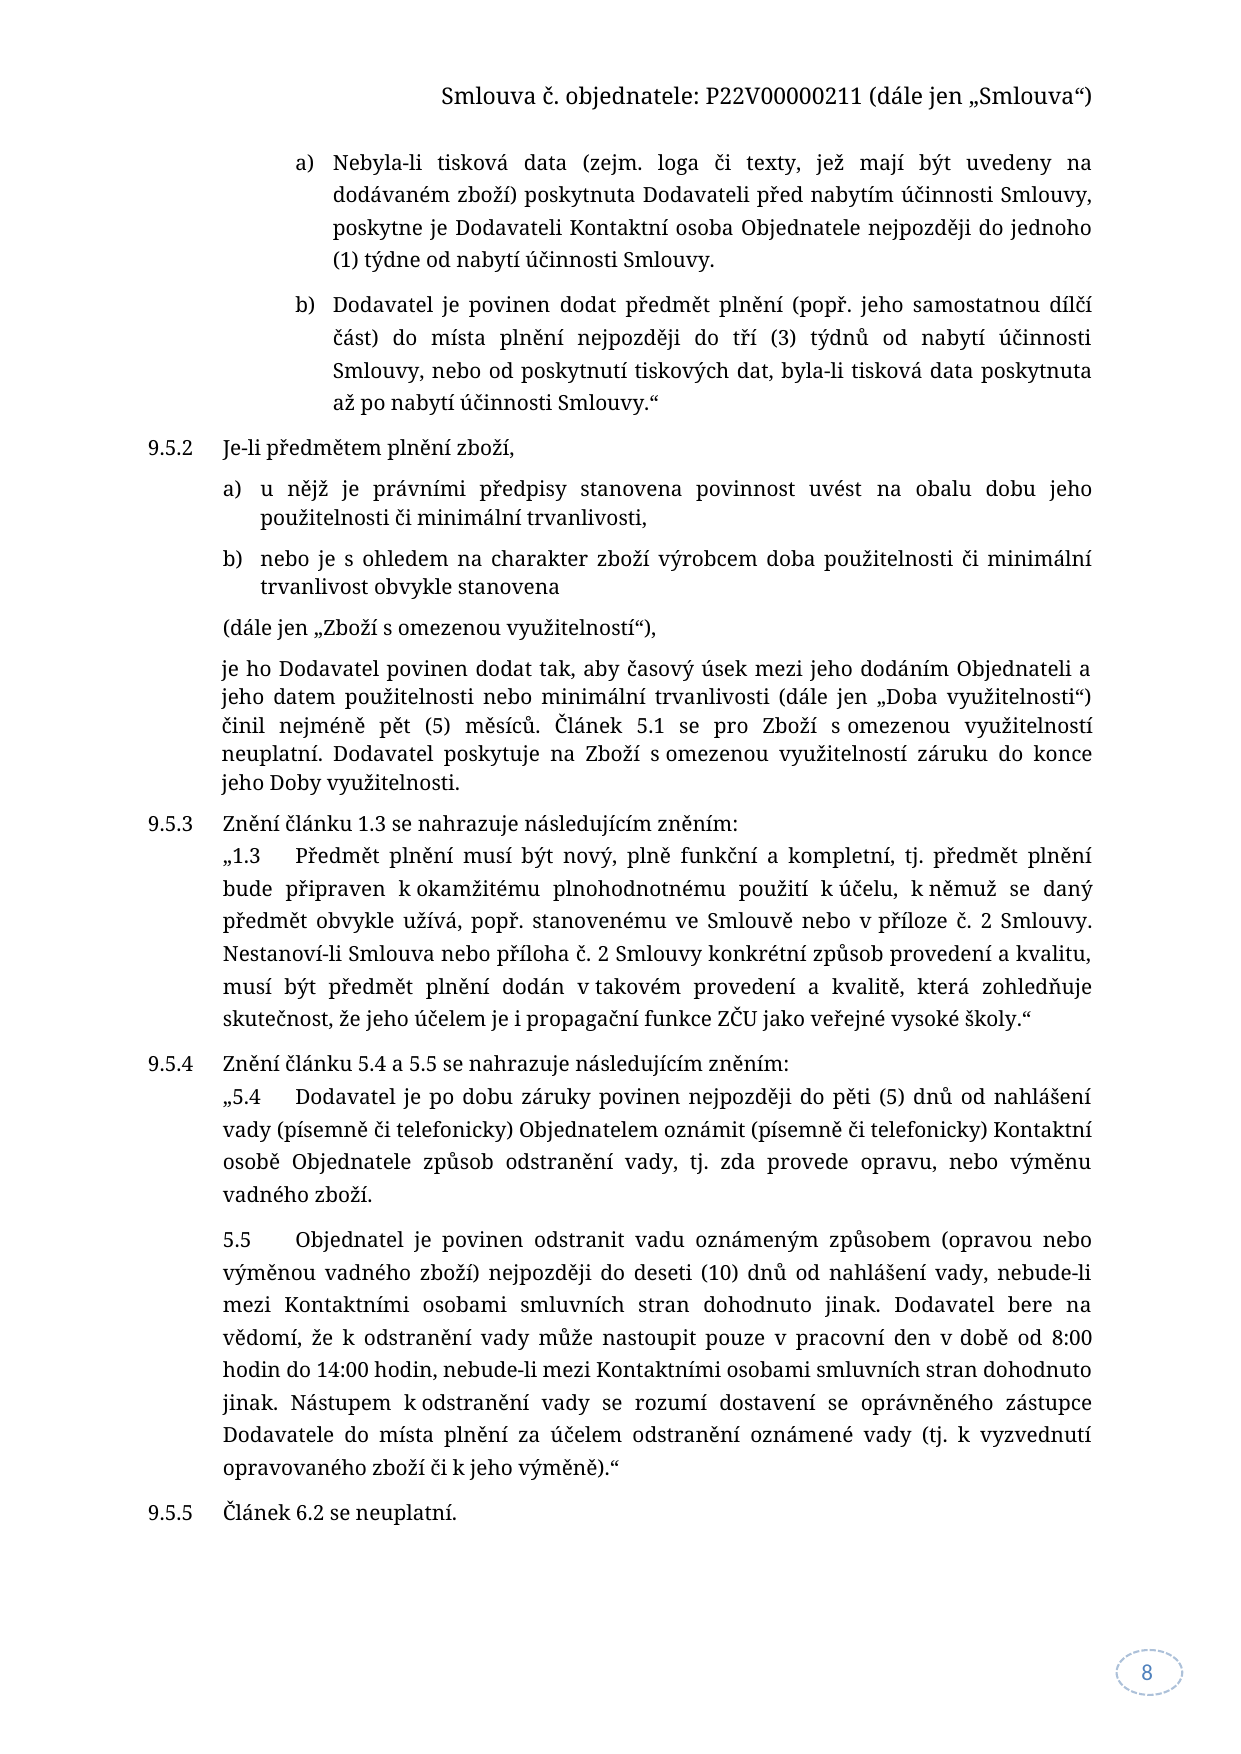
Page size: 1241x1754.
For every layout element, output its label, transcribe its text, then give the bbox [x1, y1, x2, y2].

list Znění článku 1.3 se nahrazuje následujícím zněním: [148, 809, 1093, 837]
list „1.3 Předmět plnění musí být nový, plně funkční a kompletní, tj. předmět plnění bude připraven k okamžitému plnohodnotnému použití k účelu, k němuž se daný předmět obvykle užívá, popř. stanovenému ve Smlouvě nebo v příloze č. 2 Smlouvy. Nestanoví-li Smlouva nebo příloha č. 2 Smlouvy konkrétní způsob provedení a kvalitu, musí být předmět plnění dodán v takovém provedení a kvalitě, která zohledňuje skutečnost, že jeho účelem je i propagační funkce ZČU jako veřejné vysoké školy.“ [223, 841, 1093, 1033]
list Článek 6.2 se neuplatní. [148, 1498, 1093, 1527]
list „5.4 Dodavatel je po dobu záruky povinen nejpozději do pěti (5) dnů od nahlášení vady (písemně či telefonicky) Objednatelem oznámit (písemně či telefonicky) Kontaktní osobě Objednatele způsob odstranění vady, tj. zda provede opravu, nebo výměnu vadného zboží. [223, 1082, 1093, 1208]
list 5.5 Objednatel je povinen odstranit vadu oznámeným způsobem (opravou nebo výměnou vadného zboží) nejpozději do deseti (10) dnů od nahlášení vady, nebude-li mezi Kontaktními osobami smluvních stran dohodnuto jinak. Dodavatel bere na vědomí, že k odstranění vady může nastoupit pouze v pracovní den v době od 8:00 hodin do 14:00 hodin, nebude-li mezi Kontaktními osobami smluvních stran dohodnuto jinak. Nástupem k odstranění vady se rozumí dostavení se oprávněného zástupce Dodavatele do místa plnění za účelem odstranění oznámené vady (tj. k vyzvednutí opravovaného zboží či k jeho výměně).“ [223, 1225, 1093, 1482]
list nebo je s ohledem na charakter zboží výrobcem doba použitelnosti či minimální trvanlivost obvykle stanovena [223, 544, 1093, 601]
list Nebyla-li tisková data (zejm. loga či texty, jež mají být uvedeny na dodávaném zboží) poskytnuta Dodavateli před nabytím účinnosti Smlouvy, poskytne je Dodavateli Kontaktní osoba Objednatele nejpozději do jednoho (1) týdne od nabytí účinnosti Smlouvy. [295, 148, 1093, 274]
text (dále jen „Zboží s omezenou využitelností“), [223, 613, 1093, 642]
list Je-li předmětem plnění zboží, [148, 433, 1093, 462]
text je ho Dodavatel povinen dodat tak, aby časový úsek mezi jeho dodáním Objednateli a jeho datem použitelnosti nebo minimální trvanlivosti (dále jen „Doba využitelnosti“) činil nejméně pět (5) měsíců. Článek 5.1 se pro Zboží s omezenou využitelností neuplatní. Dodavatel poskytuje na Zboží s omezenou využitelností záruku do konce jeho Doby využitelnosti. [221, 654, 1093, 796]
list Dodavatel je povinen dodat předmět plnění (popř. jeho samostatnou dílčí část) do místa plnění nejpozději do tří (3) týdnů od nabytí účinnosti Smlouvy, nebo od poskytnutí tiskových dat, byla-li tisková data poskytnuta až po nabytí účinnosti Smlouvy.“ [295, 291, 1093, 417]
list u nějž je právními předpisy stanovena povinnost uvést na obalu dobu jeho použitelnosti či minimální trvanlivosti, [223, 474, 1093, 531]
list Znění článku 5.4 a 5.5 se nahrazuje následujícím zněním: [148, 1049, 1093, 1078]
